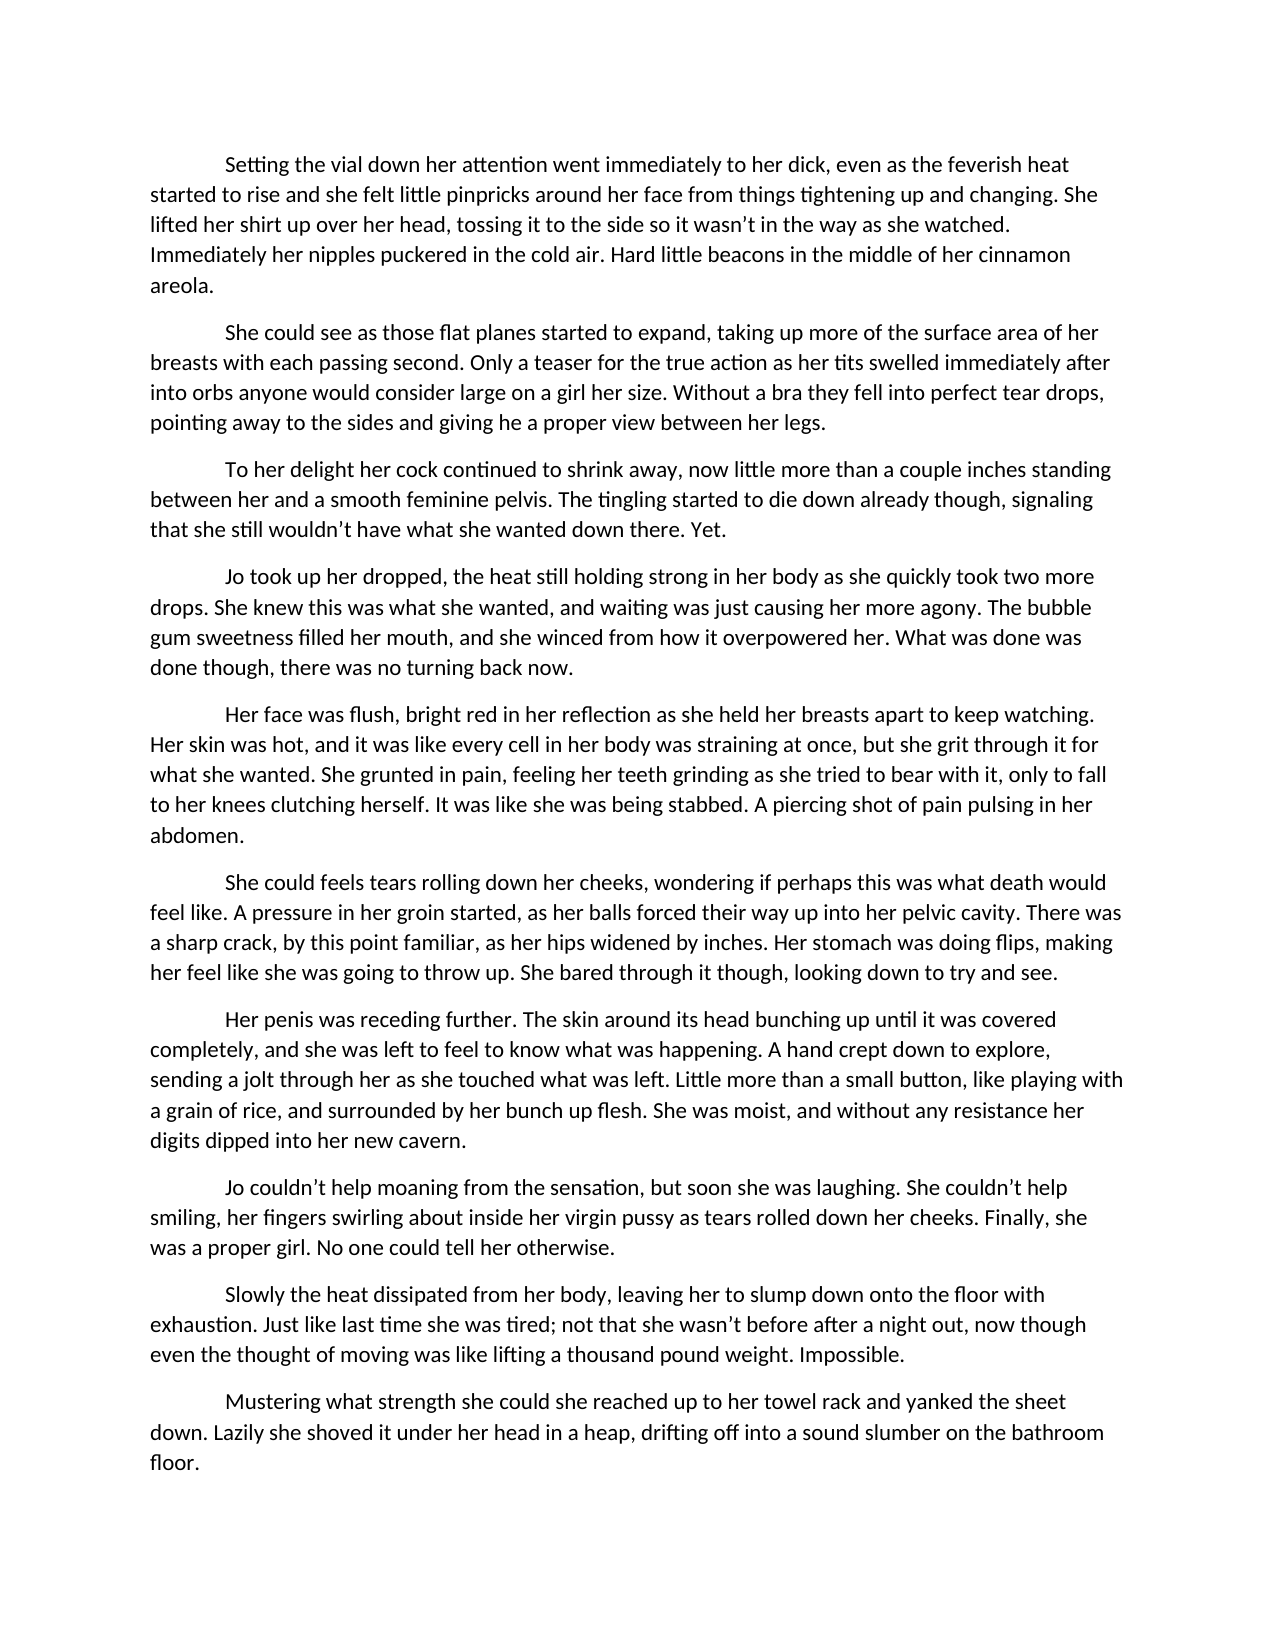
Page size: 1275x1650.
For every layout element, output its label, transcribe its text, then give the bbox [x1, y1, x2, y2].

text To her delight her cock continued to shrink away, now little more than a couple inches standing between her and a smooth feminine pelvis. The tingling started to die down already though, signaling that she still wouldn’t have what she wanted down there. Yet. [150, 455, 1125, 544]
text She could feels tears rolling down her cheeks, wondering if perhaps this was what death would feel like. A pressure in her groin started, as her balls forced their way up into her pelvic cavity. There was a sharp crack, by this point familiar, as her hips widened by inches. Her stomach was doing flips, making her feel like she was going to throw up. She bared through it though, looking down to try and see. [150, 868, 1125, 986]
text She could see as those flat planes started to expand, taking up more of the surface area of her breasts with each passing second. Only a teaser for the true action as her tits swelled immediately after into orbs anyone would consider large on a girl her size. Without a bra they fell into perfect tear drops, pointing away to the sides and giving he a proper view between her legs. [150, 318, 1125, 436]
text Setting the vial down her attention went immediately to her dick, even as the feverish heat started to rise and she felt little pinpricks around her face from things tightening up and changing. She lifted her shirt up over her head, tossing it to the side so it wasn’t in the way as she watched. Immediately her nipples puckered in the cold air. Hard little beacons in the middle of her cinnamon areola. [150, 150, 1125, 299]
text Jo took up her dropped, the heat still holding strong in her body as she quickly took two more drops. She knew this was what she wanted, and waiting was just causing her more agony. The bubble gum sweetness filled her mouth, and she winced from how it overpowered her. What was done was done though, there was no turning back now. [150, 562, 1125, 681]
text Slowly the heat dissipated from her body, leaving her to slump down onto the floor with exhaustion. Just like last time she was tired; not that she wasn’t before after a night out, now though even the thought of moving was like lifting a thousand pound weight. Impossible. [150, 1280, 1125, 1369]
text Mustering what strength she could she reached up to her towel rack and yanked the sheet down. Lazily she shoved it under her head in a heap, drifting off into a sound slumber on the bathroom floor. [150, 1387, 1125, 1476]
text Jo couldn’t help moaning from the sensation, but soon she was laughing. She couldn’t help smiling, her fingers swirling about inside her virgin pussy as tears rolled down her cheeks. Finally, she was a proper girl. No one could tell her otherwise. [150, 1173, 1125, 1261]
text Her face was flush, bright red in her reflection as she held her breasts apart to keep watching. Her skin was hot, and it was like every cell in her body was straining at once, but she grit through it for what she wanted. She grunted in pain, feeling her teeth grinding as she tried to bear with it, only to fall to her knees clutching herself. It was like she was being stabbed. A piercing shot of pain pulsing in her abdomen. [150, 700, 1125, 849]
text Her penis was receding further. The skin around its head bunching up until it was covered completely, and she was left to feel to know what was happening. A hand crept down to explore, sending a jolt through her as she touched what was left. Little more than a small button, like playing with a grain of rice, and surrounded by her bunch up flesh. She was moist, and without any resistance her digits dipped into her new cavern. [150, 1005, 1125, 1154]
